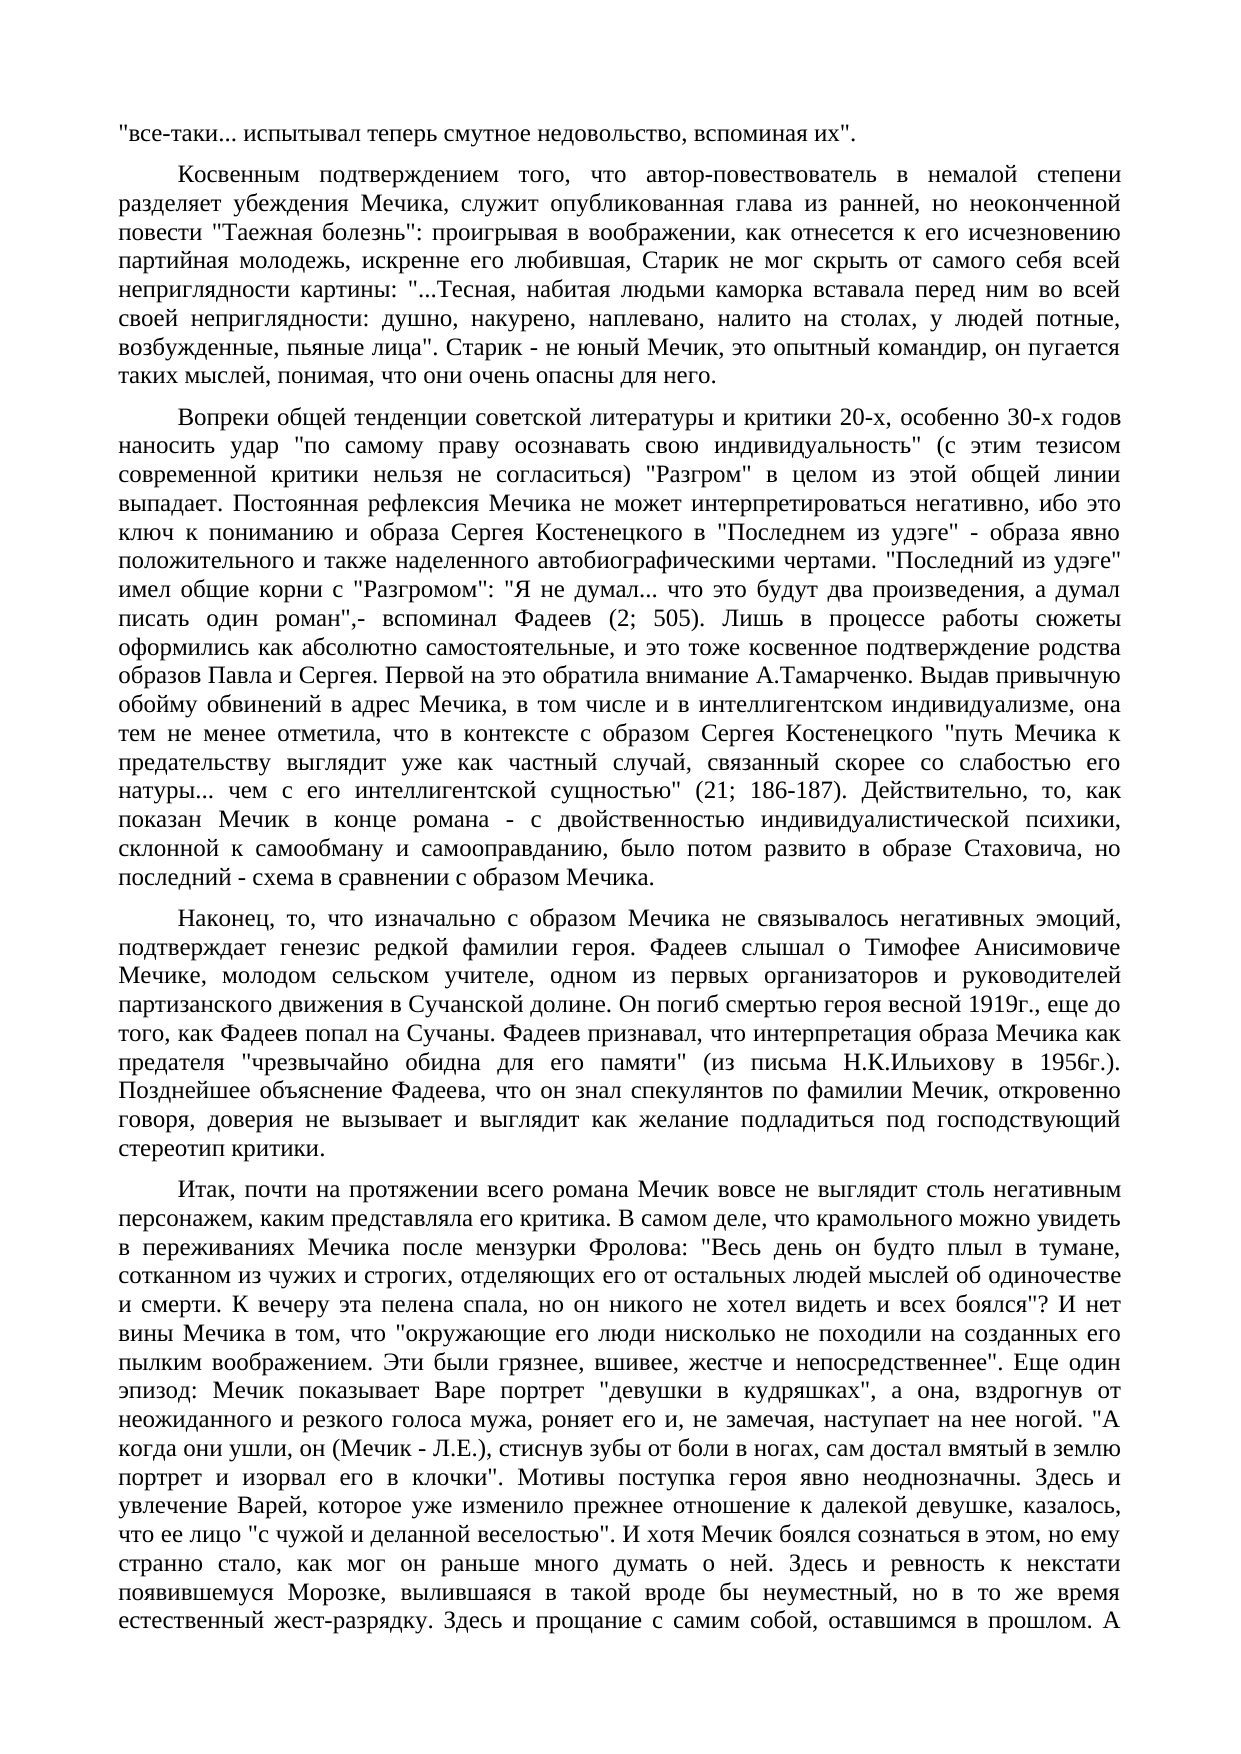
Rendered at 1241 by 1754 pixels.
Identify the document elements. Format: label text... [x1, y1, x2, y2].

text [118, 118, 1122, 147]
text Косвенным подтверждением того, что автор-повествователь в немалой степени разделяет убеждения Мечика, служит опубликованная глава из ранней, но неоконченной повести "Таежная болезнь": проигрывая в воображении, как отнесется к его исчезновению партийная молодежь, искренне его любившая, Старик не мог скрыть от самого себя всей неприглядности картины: "...Тесная, набитая людьми каморка вставала перед ним во всей своей неприглядности: душно, накурено, наплевано, налито на столах, у людей потные, возбужденные, пьяные лица". Старик - не юный Мечик, это опытный командир, он пугается таких мыслей, понимая, что они очень опасны для него. [118, 159, 1122, 389]
text Наконец, то, что изначально с образом Мечика не связывалось негативных эмоций, подтверждает генезис редкой фамилии героя. Фадеев слышал о Тимофее Анисимовиче Мечике, молодом сельском учителе, одном из первых организаторов и руководителей партизанского движения в Сучанской долине. Он погиб смертью героя весной 1919г., еще до того, как Фадеев попал на Сучаны. Фадеев признавал, что интерпретация образа Мечика как предателя "чрезвычайно обидна для его памяти" (из письма Н.К.Ильихову в 1956г.). Позднейшее объяснение Фадеева, что он знал спекулянтов по фамилии Мечик, откровенно говоря, доверия не вызывает и выглядит как желание подладиться под господствующий стереотип критики. [118, 903, 1122, 1162]
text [118, 1174, 1122, 1634]
text Вопреки общей тенденции советской литературы и критики 20-х, особенно 30-х годов наносить удар "по самому праву осознавать свою индивидуальность" (с этим тезисом современной критики нельзя не согласиться) "Разгром" в целом из этой общей линии выпадает. Постоянная рефлексия Мечика не может интерпретироваться негативно, ибо это ключ к пониманию и образа Сергея Костенецкого в "Последнем из удэге" - образа явно положительного и также наделенного автобиографическими чертами. "Последний из удэге" имел общие корни с "Разгромом": "Я не думал... что это будут два произведения, а думал писать один роман",- вспоминал Фадеев (2; 505). Лишь в процессе работы сюжеты оформились как абсолютно самостоятельные, и это тоже косвенное подтверждение родства образов Павла и Сергея. Первой на это обратила внимание А.Тамарченко. Выдав привычную обойму обвинений в адрес Мечика, в том числе и в интеллигентском индивидуализме, она тем не менее отметила, что в контексте с образом Сергея Костенецкого "путь Мечика к предательству выглядит уже как частный случай, связанный скорее со слабостью его натуры... чем с его интеллигентской сущностью" (21; 186-187). Действительно, то, как показан Мечик в конце романа - с двойственностью индивидуалистической психики, склонной к самообману и самооправданию, было потом развито в образе Стаховича, но последний - схема в сравнении с образом Мечика. [118, 402, 1122, 891]
